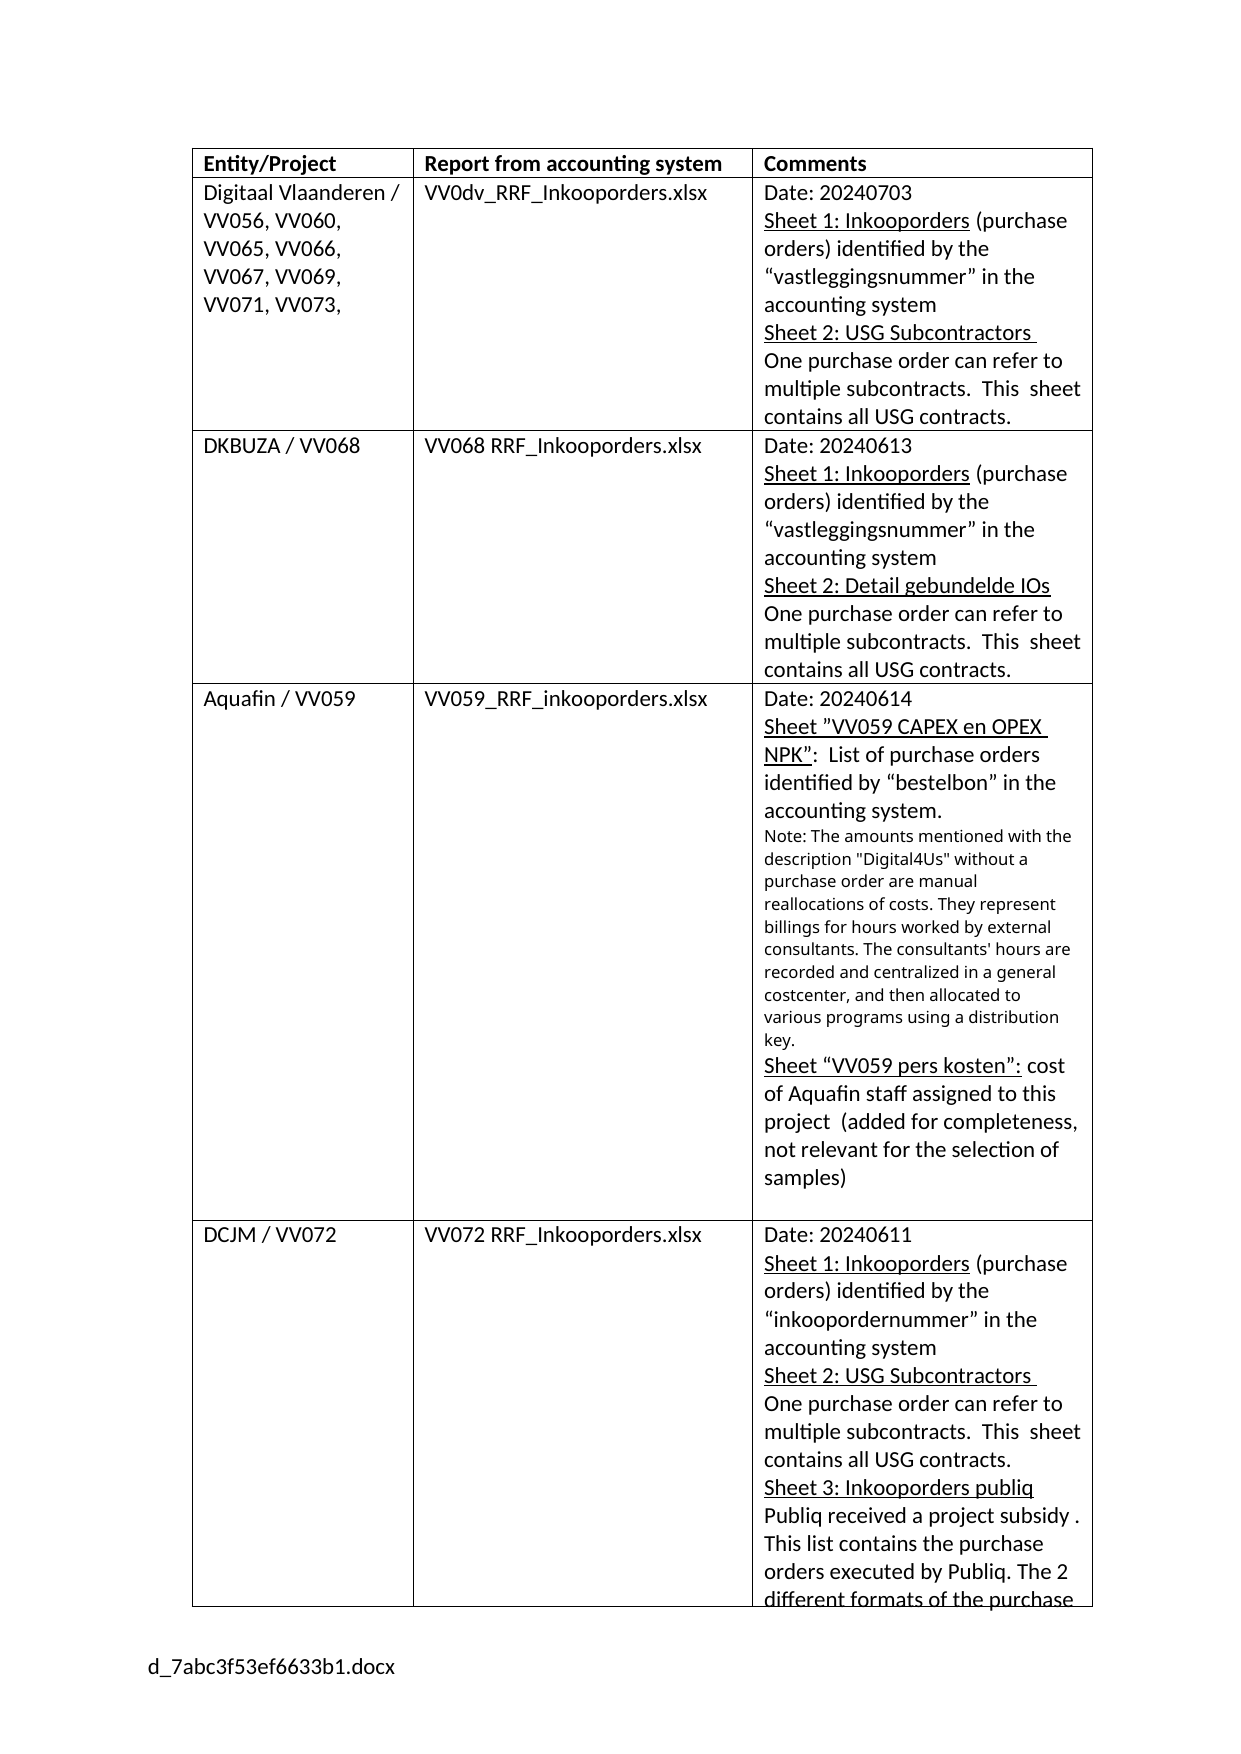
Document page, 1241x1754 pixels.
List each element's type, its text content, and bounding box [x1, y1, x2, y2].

table_cell VV068 RRF_Inkooporders.xlsx [414, 431, 752, 683]
table_cell DKBUZA / VV068 [193, 431, 413, 683]
table_cell Date: 20240614 Sheet ”VV059 CAPEX en OPEX NPK”: List of purchase orders identified by “bestelbon” in the accounting system. Note: The amounts mentioned with the description "Digital4Us" without a purchase order are manual reallocations of costs. They represent billings for hours worked by external consultants. The consultants' hours are recorded and centralized in a general costcenter, and then allocated to various programs using a distribution key. Sheet “VV059 pers kosten”: cost of Aquafin staff assigned to this project (added for completeness, not relevant for the selection of samples) [753, 684, 1092, 1219]
table_cell Aquafin / VV059 [193, 684, 413, 1219]
table_cell Date: 20240611 Sheet 1: Inkooporders (purchase orders) identified by the “inkoopordernummer” in the accounting system Sheet 2: USG Subcontractors One purchase order can refer to multiple subcontracts. This sheet contains all USG contracts. Sheet 3: Inkooporders publiq Publiq received a project subsidy . This list contains the purchase orders executed by Publiq. The 2 different formats of the purchase orders are the consequence of the switch to a new accounting system at Publiq Sheet 4: “Personeelskost Publiq”: cost of Publiq staff assigned to this project (added for completeness, not relevant for the selection of samples) [753, 1221, 1092, 1606]
table_header Entity/Project [193, 149, 413, 177]
table_cell VV072 RRF_Inkooporders.xlsx [414, 1221, 752, 1606]
table_cell VV059_RRF_inkooporders.xlsx [414, 684, 752, 1219]
table_cell DCJM / VV072 [193, 1221, 413, 1606]
table_cell Digitaal Vlaanderen / VV056, VV060, VV065, VV066, VV067, VV069, VV071, VV073, [193, 178, 413, 430]
table_header Report from accounting system [414, 149, 752, 177]
table_cell Date: 20240613 Sheet 1: Inkooporders (purchase orders) identified by the “vastleggingsnummer” in the accounting system Sheet 2: Detail gebundelde IOs One purchase order can refer to multiple subcontracts. This sheet contains all USG contracts. [753, 431, 1092, 683]
table_header Comments [753, 149, 1092, 177]
table_cell Date: 20240703 Sheet 1: Inkooporders (purchase orders) identified by the “vastleggingsnummer” in the accounting system Sheet 2: USG Subcontractors One purchase order can refer to multiple subcontracts. This sheet contains all USG contracts. [753, 178, 1092, 430]
table_cell VV0dv_RRF_Inkooporders.xlsx [414, 178, 752, 430]
